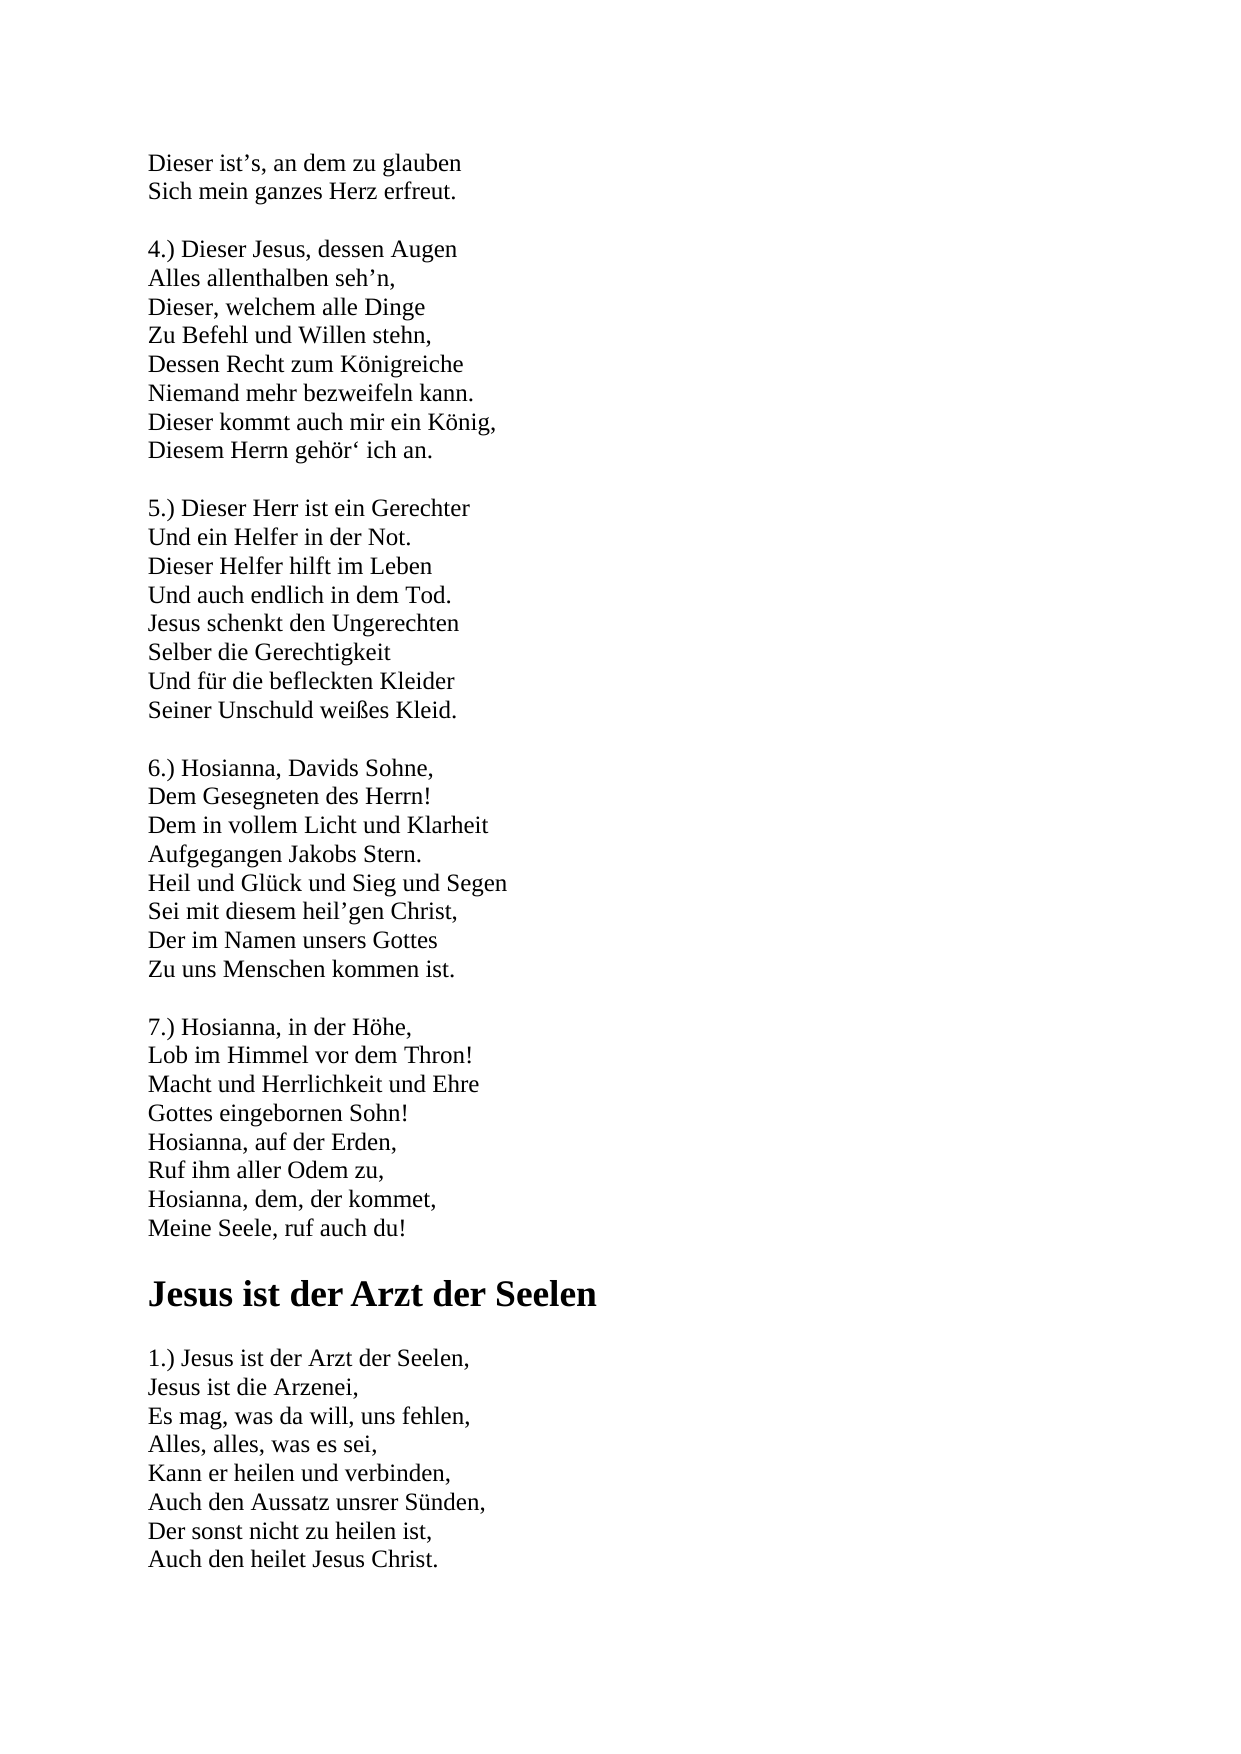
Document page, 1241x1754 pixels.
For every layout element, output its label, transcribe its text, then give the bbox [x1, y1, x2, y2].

text 1.) Jesus ist der Arzt der Seelen, Jesus ist die Arzenei, Es mag, was da will, uns fehlen, Alles, alles, was es sei, Kann er heilen und verbinden, Auch den Aussatz unsrer Sünden, Der sonst nicht zu heilen ist, Auch den heilet Jesus Christ. [148, 1343, 1093, 1573]
text 4.) Dieser Jesus, dessen Augen Alles allenthalben seh’n, Dieser, welchem alle Dinge Zu Befehl und Willen stehn, Dessen Recht zum Königreiche Niemand mehr bezweifeln kann. Dieser kommt auch mir ein König, Diesem Herrn gehör‘ ich an. [148, 234, 1093, 464]
subtitle Jesus ist der Arzt der Seelen [148, 1271, 1093, 1314]
text 5.) Dieser Herr ist ein Gerechter Und ein Helfer in der Not. Dieser Helfer hilft im Leben Und auch endlich in dem Tod. Jesus schenkt den Ungerechten Selber die Gerechtigkeit Und für die befleckten Kleider Seiner Unschuld weißes Kleid. [148, 493, 1093, 723]
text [148, 148, 1093, 205]
text 7.) Hosianna, in der Höhe, Lob im Himmel vor dem Thron! Macht und Herrlichkeit und Ehre Gottes eingebornen Sohn! Hosianna, auf der Erden, Ruf ihm aller Odem zu, Hosianna, dem, der kommet, Meine Seele, ruf auch du! [148, 1012, 1093, 1242]
text 6.) Hosianna, Davids Sohne, Dem Gesegneten des Herrn! Dem in vollem Licht und Klarheit Aufgegangen Jakobs Stern. Heil und Glück und Sieg und Segen Sei mit diesem heil’gen Christ, Der im Namen unsers Gottes Zu uns Menschen kommen ist. [148, 753, 1093, 983]
